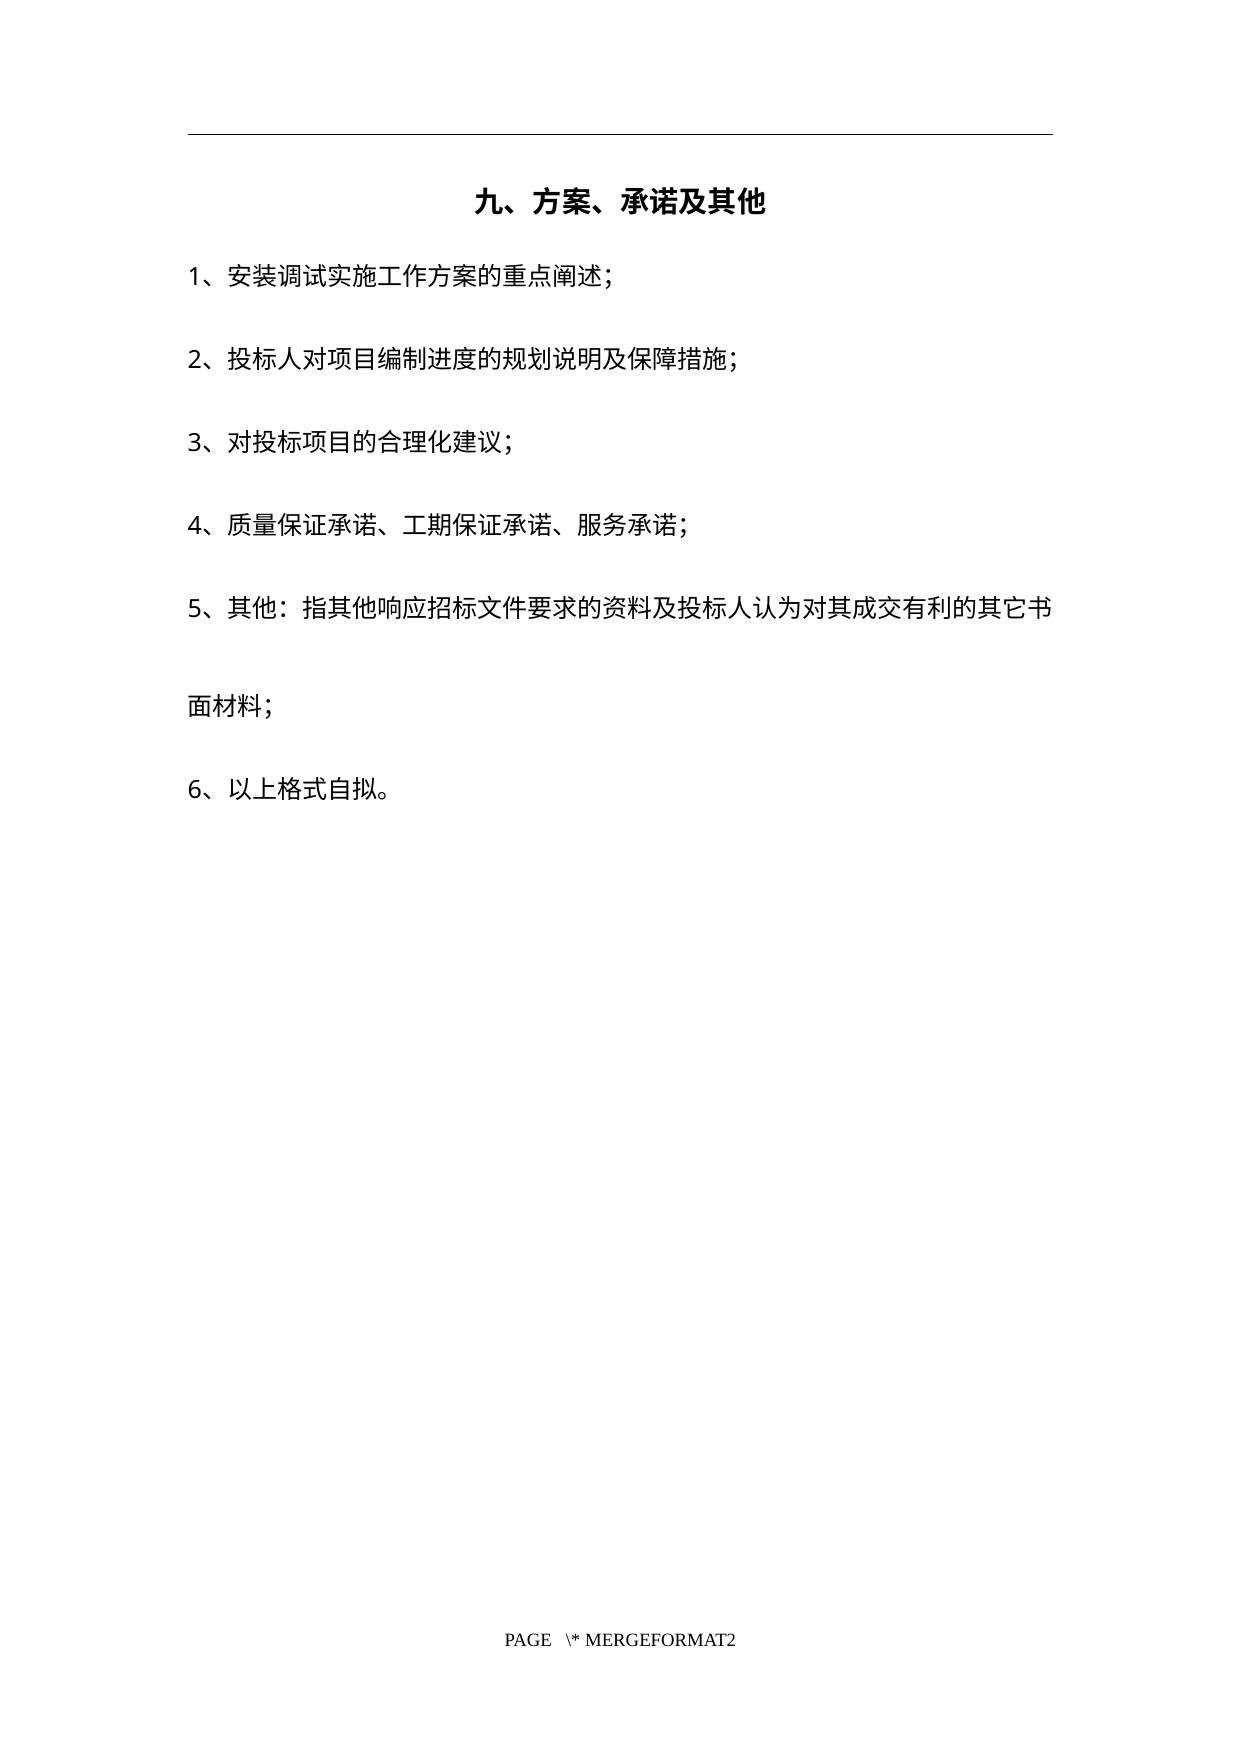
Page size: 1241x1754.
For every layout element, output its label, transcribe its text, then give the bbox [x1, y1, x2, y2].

list 以上格式自拟。 [187, 755, 1053, 820]
subtitle 九、方案、承诺及其他 [187, 178, 1053, 221]
list 质量保证承诺、工期保证承诺、服务承诺； [187, 491, 1053, 556]
list 其他：指其他响应招标文件要求的资料及投标人认为对其成交有利的其它书面材料； [187, 574, 1053, 737]
list 投标人对项目编制进度的规划说明及保障措施； [187, 325, 1053, 390]
text 1、安装调试实施工作方案的重点阐述； [187, 242, 1053, 307]
list 对投标项目的合理化建议； [187, 408, 1053, 473]
